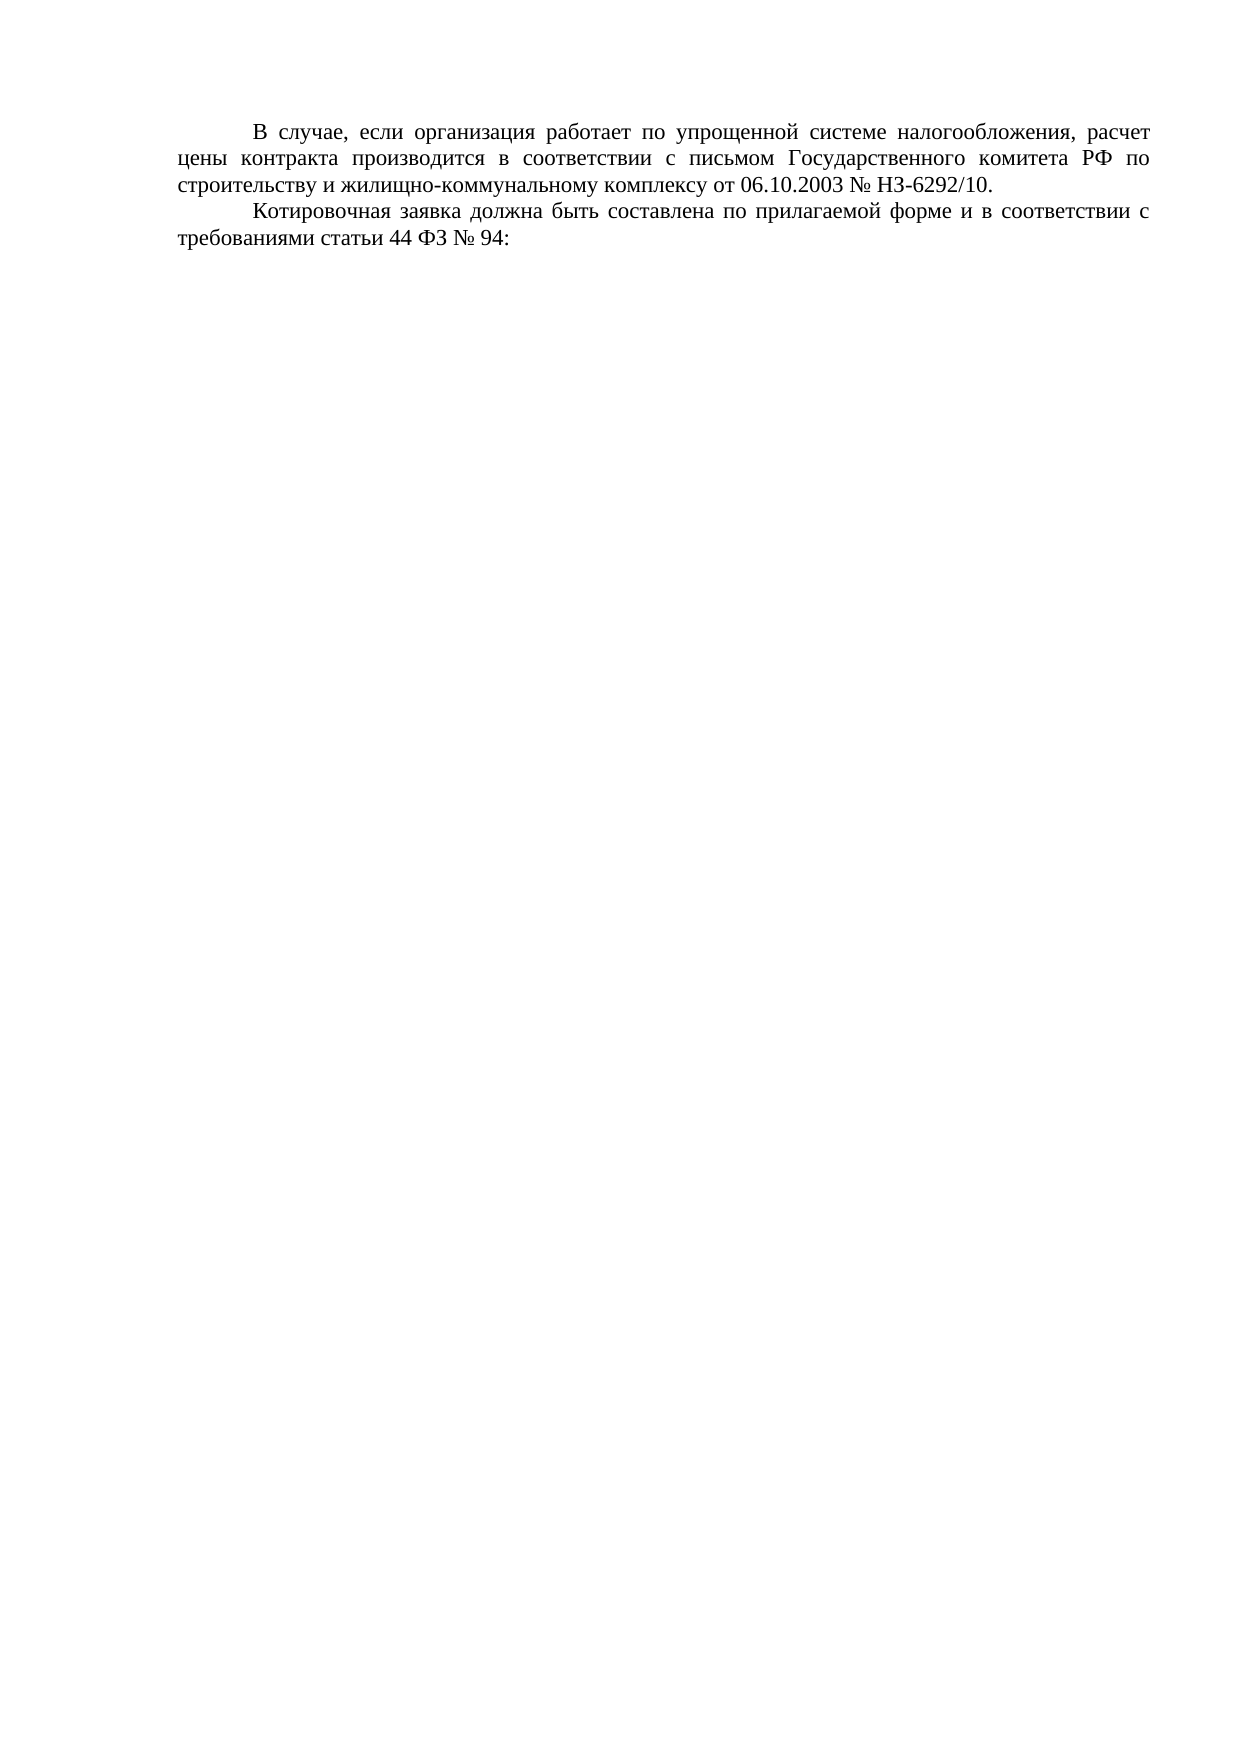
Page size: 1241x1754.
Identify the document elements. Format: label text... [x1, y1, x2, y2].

text В случае, если организация работает по упрощенной системе налогообложения, расчет цены контракта производится в соответствии с письмом Государственного комитета РФ по строительству и жилищно-коммунальному комплексу от 06.10.2003 № НЗ-6292/10. [177, 118, 1152, 197]
title Котировочная заявка должна быть составлена по прилагаемой форме и в соответствии с требованиями статьи 44 ФЗ № 94: [177, 197, 1152, 250]
